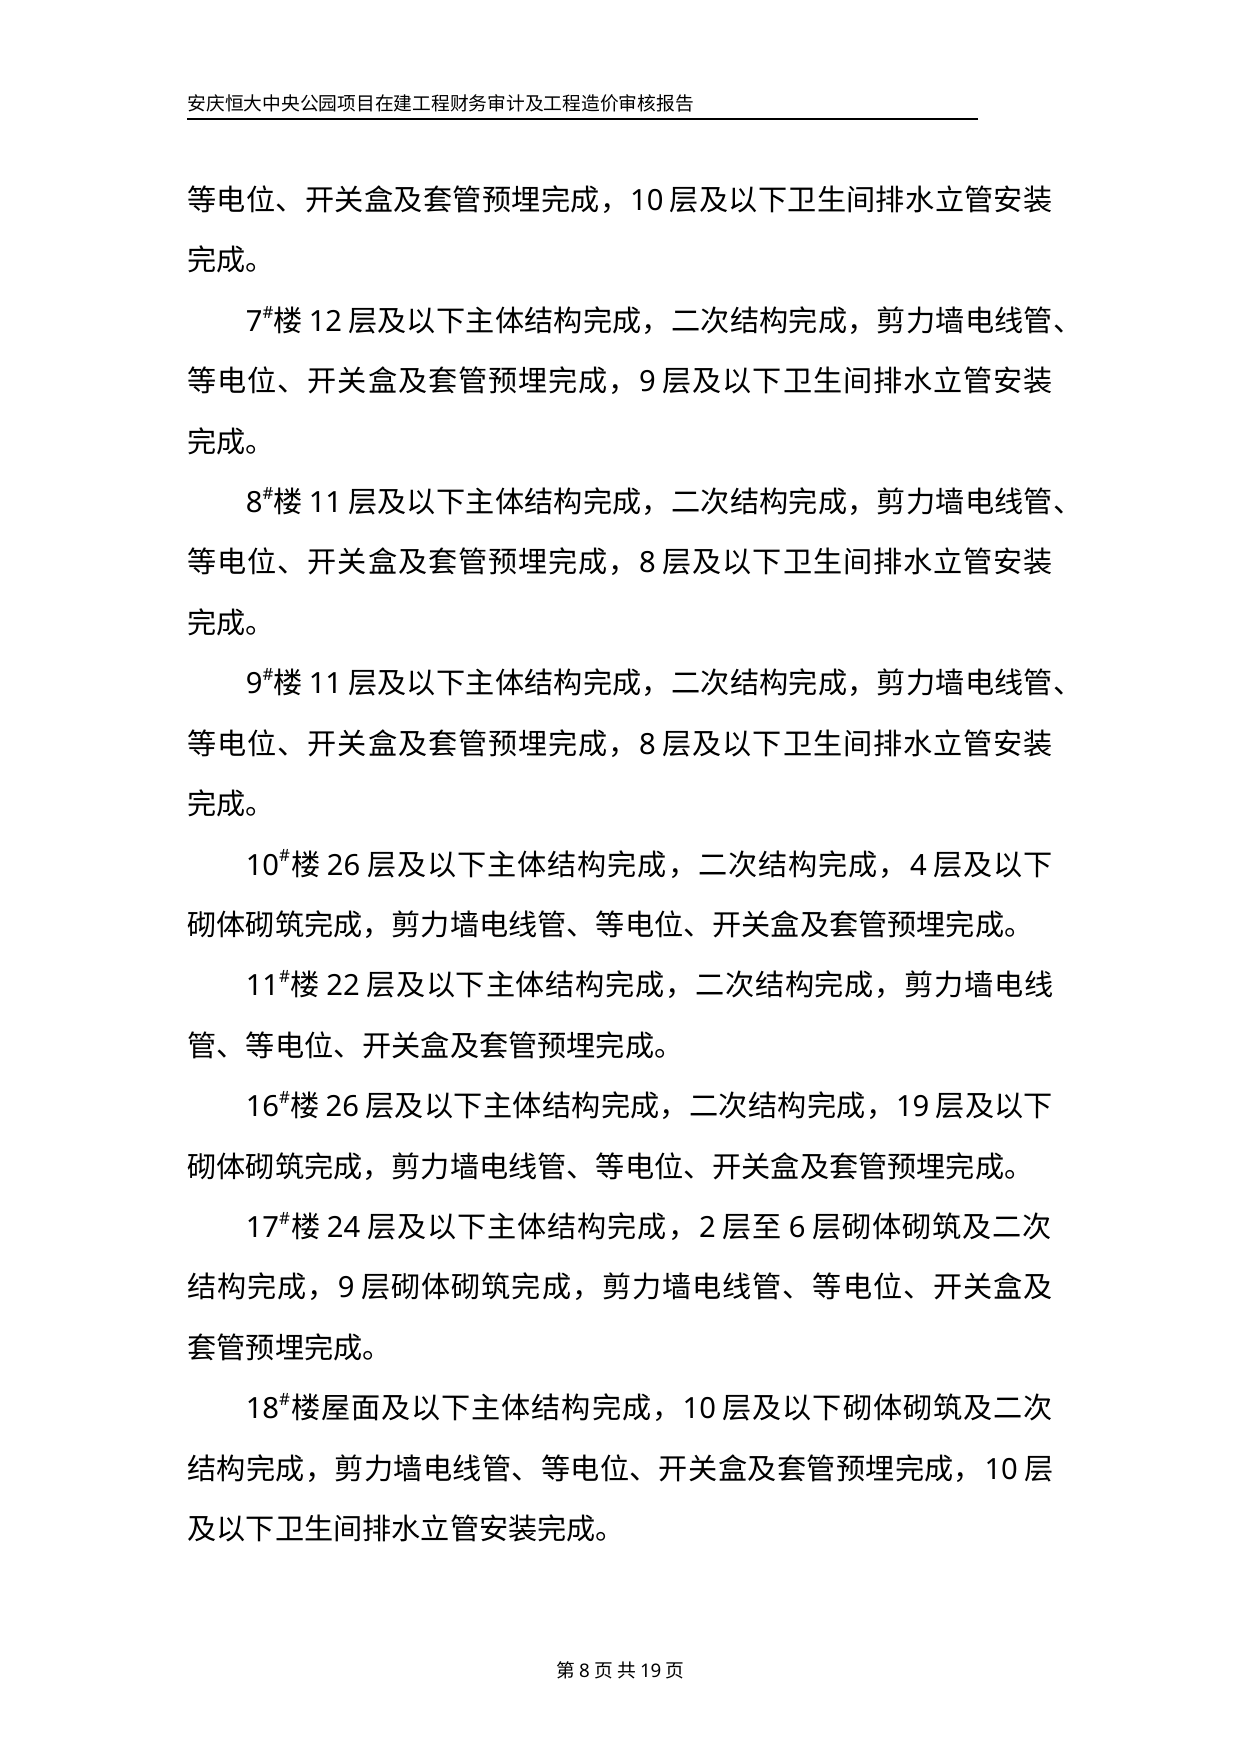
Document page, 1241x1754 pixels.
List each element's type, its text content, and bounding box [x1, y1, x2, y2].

text 10#楼26层及以下主体结构完成，二次结构完成，4层及以下砌体砌筑完成，剪力墙电线管、等电位、开关盒及套管预埋完成。 [187, 827, 1053, 947]
text 18#楼屋面及以下主体结构完成，10层及以下砌体砌筑及二次结构完成，剪力墙电线管、等电位、开关盒及套管预埋完成，10层及以下卫生间排水立管安装完成。 [187, 1370, 1053, 1552]
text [187, 162, 1053, 283]
text 7#楼12层及以下主体结构完成，二次结构完成，剪力墙电线管、等电位、开关盒及套管预埋完成，9层及以下卫生间排水立管安装完成。 [187, 283, 1053, 464]
text 17#楼24层及以下主体结构完成，2层至6层砌体砌筑及二次结构完成，9层砌体砌筑完成，剪力墙电线管、等电位、开关盒及套管预埋完成。 [187, 1189, 1053, 1370]
text 9#楼11层及以下主体结构完成，二次结构完成，剪力墙电线管、等电位、开关盒及套管预埋完成，8层及以下卫生间排水立管安装完成。 [187, 645, 1053, 827]
text 8#楼11层及以下主体结构完成，二次结构完成，剪力墙电线管、等电位、开关盒及套管预埋完成，8层及以下卫生间排水立管安装完成。 [187, 464, 1053, 645]
text 11#楼22层及以下主体结构完成，二次结构完成，剪力墙电线管、等电位、开关盒及套管预埋完成。 [187, 947, 1053, 1068]
text 16#楼26层及以下主体结构完成，二次结构完成，19层及以下砌体砌筑完成，剪力墙电线管、等电位、开关盒及套管预埋完成。 [187, 1068, 1053, 1189]
